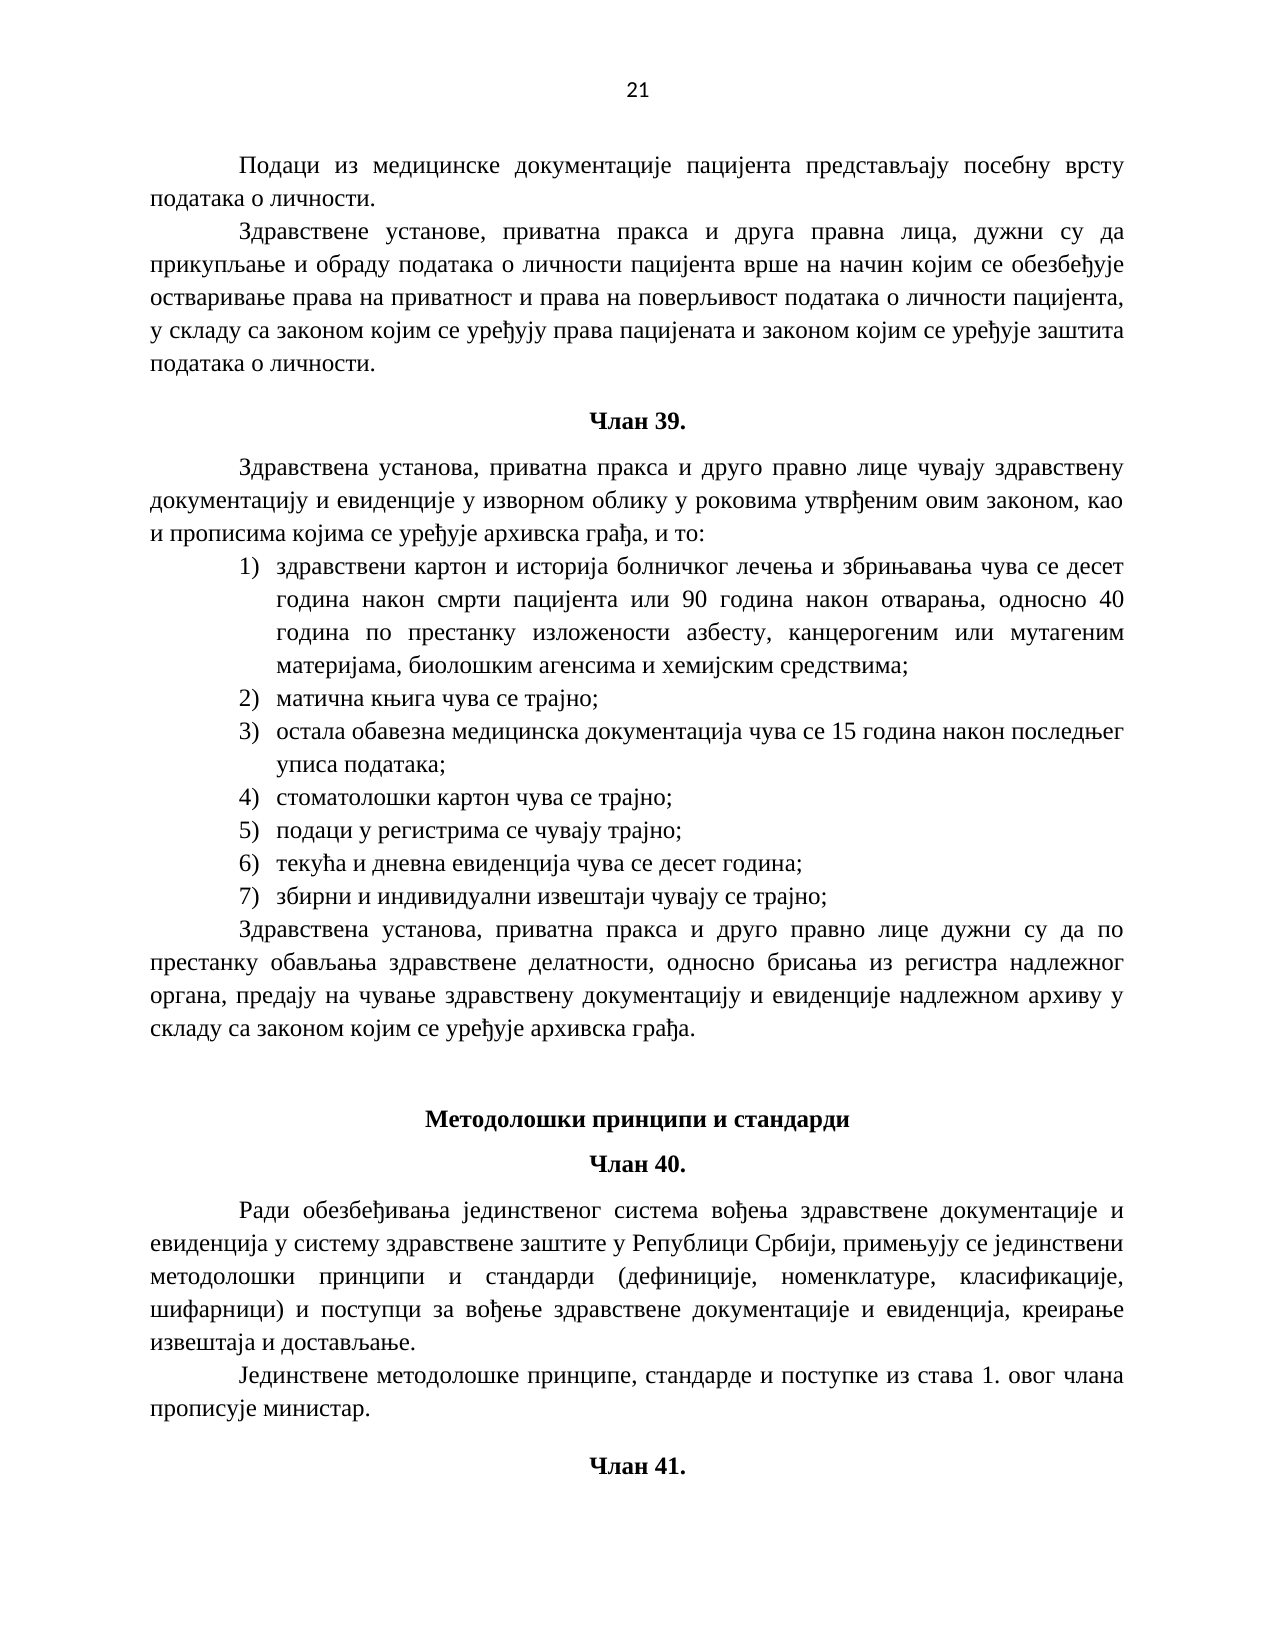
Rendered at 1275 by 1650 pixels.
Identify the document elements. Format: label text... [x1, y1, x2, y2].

text Члан 41. [150, 1451, 1125, 1480]
list остала обавезна медицинска документација чува се 15 година након последњег уписа података; [239, 716, 1125, 778]
text Члан 40. [150, 1149, 1125, 1178]
text Јединствене методолошке принципе, стандарде и поступке из става 1. овог члана прописује министар. [150, 1360, 1125, 1422]
text Ради обезбеђивања јединственог система вођења здравствене документације и евиденција у систему здравствене заштите у Републици Србији, примењују се јединствени методолошки принципи и стандарди (дефиниције, номенклатуре, класификације, шифарници) и поступци за вођење здравствене документације и евиденција, креирање извештаја и достављање. [150, 1195, 1125, 1356]
list матична књига чува се трајно; [239, 683, 1125, 712]
list текућа и дневна евиденција чува се десет година; [239, 848, 1125, 877]
list здравствени картон и историја болничког лечења и збрињавања чува се десет година након смрти пацијента или 90 година након отварања, односно 40 година по престанку изложености азбесту, канцерогеним или мутагеним материјама, биолошким агенсима и хемијским средствима; [239, 551, 1125, 678]
text Здравствена установа, приватна пракса и друго правно лице дужни су да по престанку обављања здравствене делатности, односно брисања из регистра надлежног органа, предају на чување здравствену документацију и евиденције надлежном архиву у складу са законом којим се уређује архивска грађа. [150, 914, 1125, 1042]
text Члан 39. [150, 406, 1125, 435]
list подаци у регистрима се чувају трајно; [239, 815, 1125, 844]
list збирни и индивидуални извештаји чувају се трајно; [239, 881, 1125, 910]
list стоматолошки картон чува се трајно; [239, 782, 1125, 811]
text Подаци из медицинске документације пацијента представљају посебну врсту података о личности. [150, 150, 1125, 212]
text Здравствене установе, приватна пракса и друга правна лица, дужни су да прикупљање и обраду података о личности пацијента врше на начин којим се обезбеђује остваривање права на приватност и права на поверљивост података о личности пацијента, у складу са законом којим се уређују права пацијената и законом којим се уређује заштита података о личности. [150, 216, 1125, 377]
text Здравствена установа, приватна пракса и друго правно лице чувају здравствену документацију и евиденције у изворном облику у роковима утврђеним овим законом, као и прописима којима се уређује архивска грађа, и то: [150, 452, 1125, 546]
text Методолошки принципи и стандарди [150, 1104, 1125, 1133]
